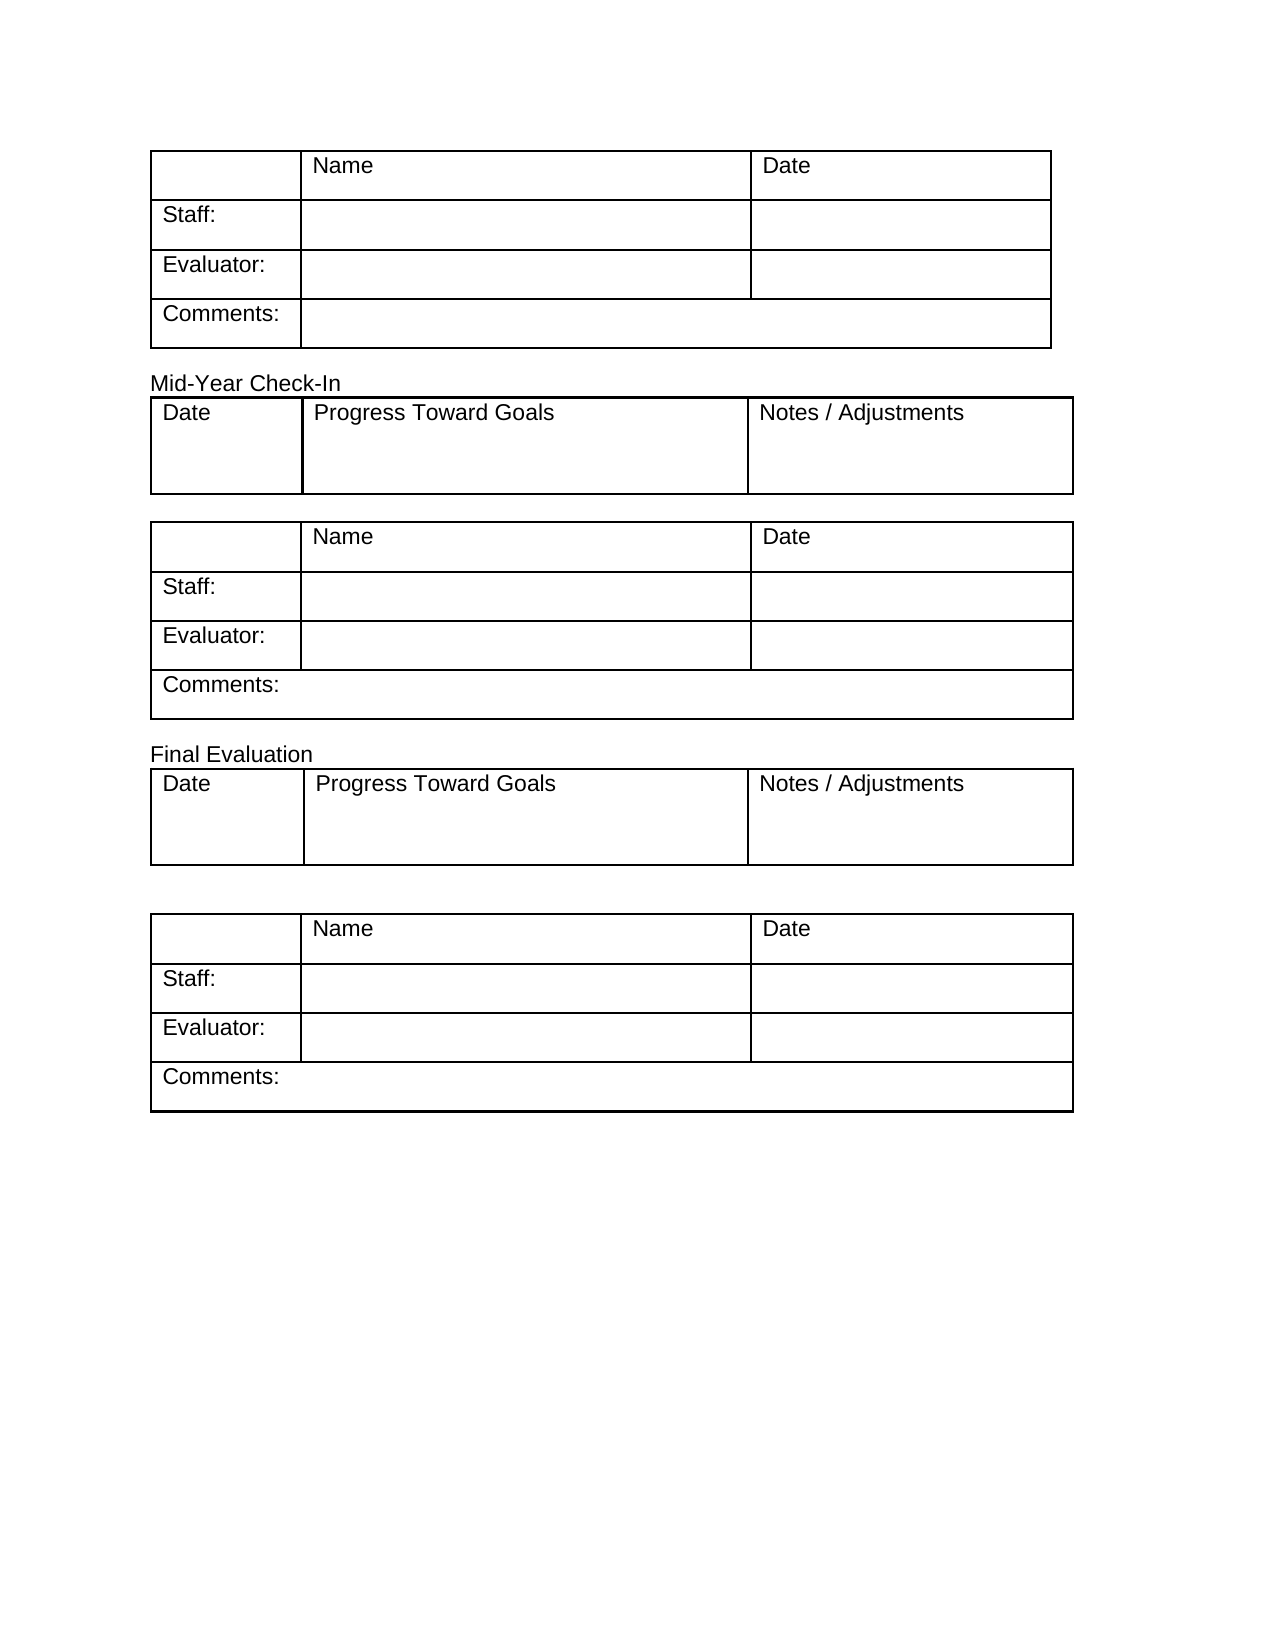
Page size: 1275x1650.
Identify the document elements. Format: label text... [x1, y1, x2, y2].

table_cell Evaluator: [152, 622, 300, 669]
table_header Name [302, 152, 750, 199]
table_header Progress Toward Goals [304, 399, 747, 493]
table_cell [752, 573, 1072, 620]
table_cell Comments: [152, 300, 300, 347]
table_cell [752, 965, 1072, 1012]
table_cell [302, 965, 750, 1012]
table_cell Staff: [152, 965, 300, 1012]
text Final Evaluation [150, 741, 1125, 768]
table_cell [302, 201, 750, 248]
table_cell [302, 622, 750, 669]
table_header Date [752, 915, 1072, 963]
table_header Progress Toward Goals [305, 770, 747, 864]
table_header Name [302, 915, 750, 963]
table_header Date [752, 523, 1072, 571]
table_header [152, 152, 300, 199]
table_cell [752, 201, 1050, 248]
table_header Notes / Adjustments [749, 770, 1072, 864]
table_cell [302, 300, 1050, 347]
text Mid-Year Check-In [150, 370, 1125, 396]
table_header Notes / Adjustments [749, 399, 1072, 493]
table_cell Evaluator: [152, 251, 300, 298]
table_header Date [752, 152, 1050, 199]
table_header Name [302, 523, 750, 571]
table_header Date [152, 399, 301, 493]
table_header [152, 523, 300, 571]
table_cell [752, 251, 1050, 298]
table_header [152, 915, 300, 963]
table_header Date [152, 770, 303, 864]
table_cell Staff: [152, 573, 300, 620]
table_cell Comments: [152, 1063, 1072, 1110]
table_cell [752, 1014, 1072, 1061]
table_cell [302, 1014, 750, 1061]
table_cell [302, 251, 750, 298]
table_cell [752, 622, 1072, 669]
table_cell Comments: [152, 671, 1072, 718]
table_cell [302, 573, 750, 620]
table_cell Staff: [152, 201, 300, 248]
table_cell Evaluator: [152, 1014, 300, 1061]
